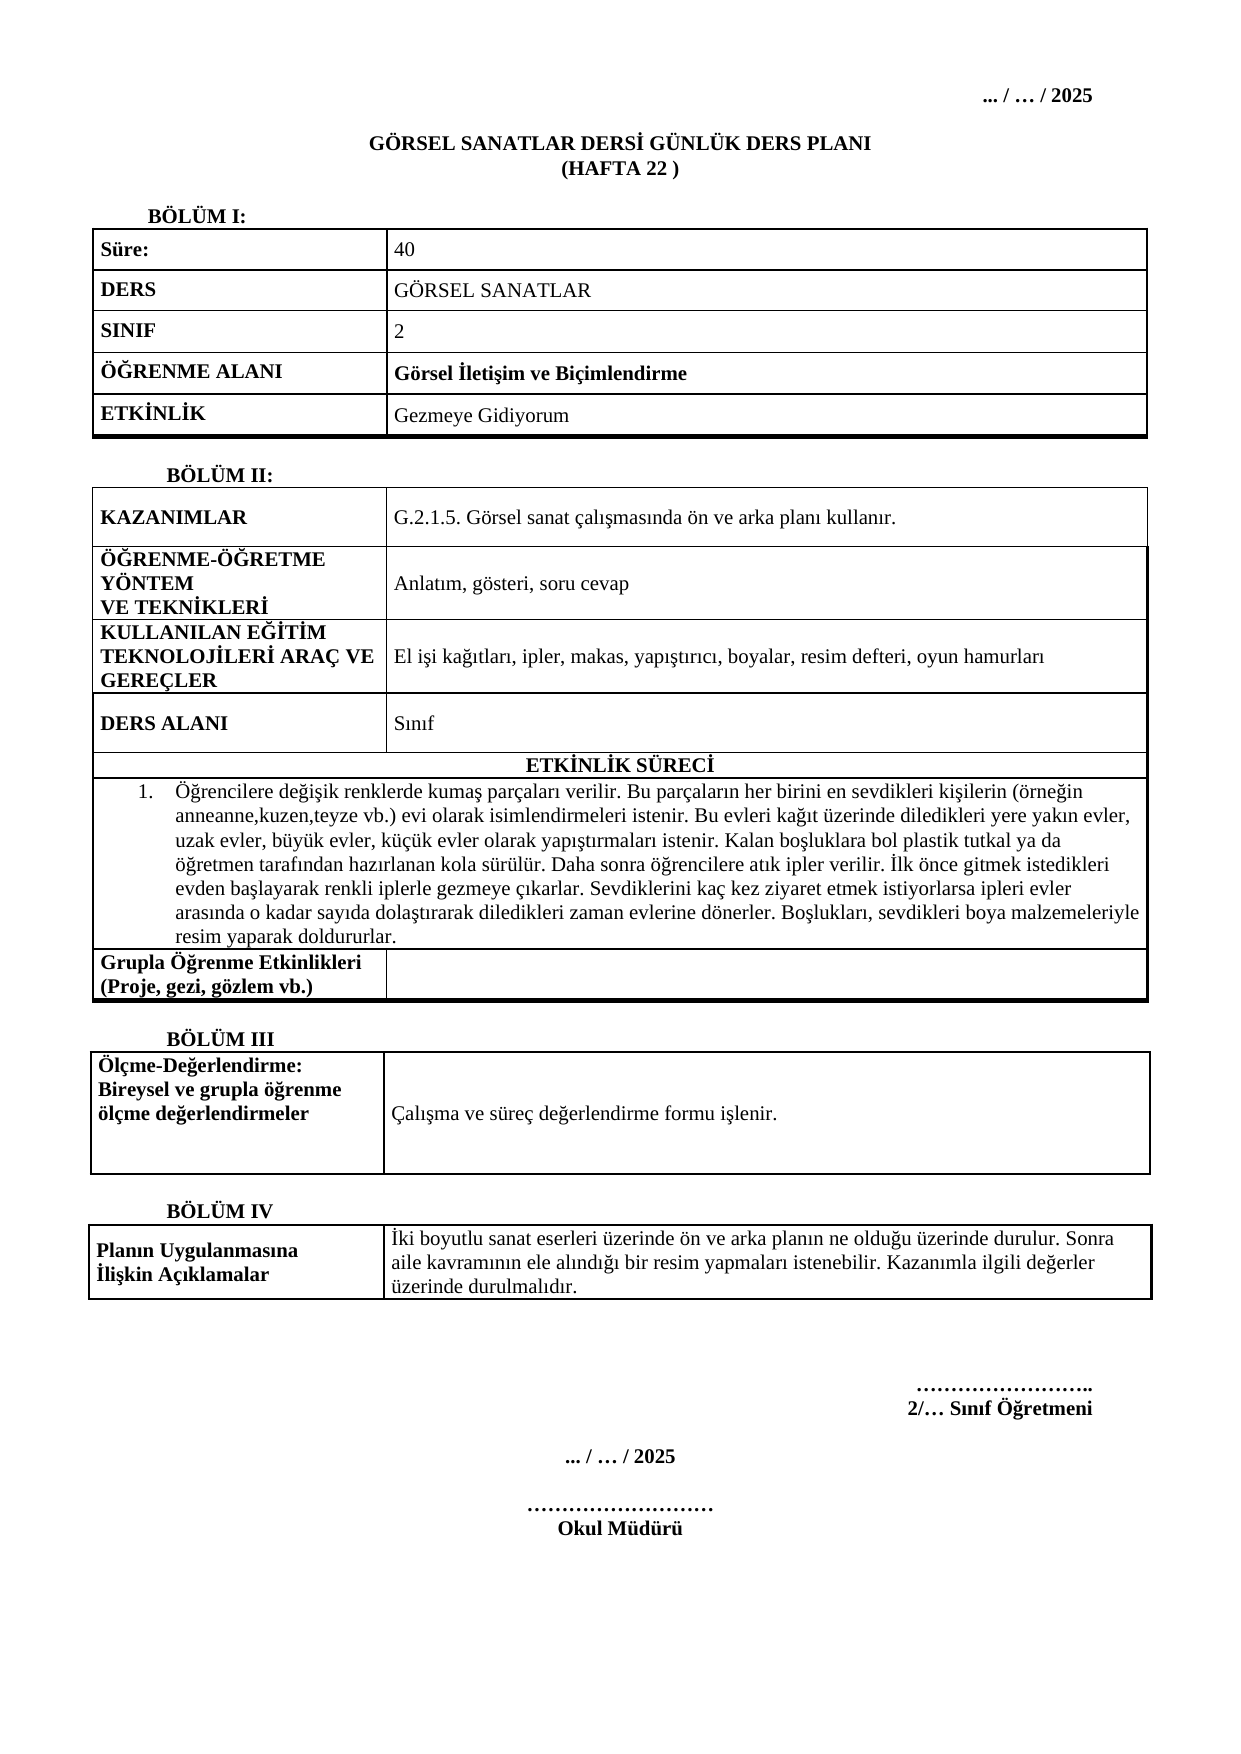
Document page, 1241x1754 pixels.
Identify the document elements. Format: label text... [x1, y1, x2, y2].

table_cell Görsel İletişim ve Biçimlendirme [388, 353, 1146, 393]
table_cell ÖĞRENME-ÖĞRETME YÖNTEM VE TEKNİKLERİ [93, 547, 386, 619]
table_header Süre: [94, 230, 386, 269]
table_header G.2.1.5. Görsel sanat çalışmasında ön ve arka planı kullanır. [387, 488, 1147, 546]
subtitle BÖLÜM IV [148, 1199, 1093, 1223]
text ……………………… [148, 1492, 1093, 1516]
text …………………….. [148, 1372, 1093, 1396]
table_cell [387, 950, 1146, 998]
text Okul Müdürü [148, 1516, 1093, 1540]
table_header KAZANIMLAR [93, 488, 386, 546]
table_header Çalışma ve süreç değerlendirme formu işlenir. [385, 1053, 1149, 1173]
table_header Ölçme-Değerlendirme: Bireysel ve grupla öğrenme ölçme değerlendirmeler [92, 1053, 383, 1173]
text ... / … / 2025 [148, 1444, 1093, 1468]
table_cell Grupla Öğrenme Etkinlikleri (Proje, gezi, gözlem vb.) [94, 950, 386, 998]
table_cell 2 [388, 311, 1146, 352]
table_cell KULLANILAN EĞİTİM TEKNOLOJİLERİ ARAÇ VE GEREÇLER [93, 620, 386, 692]
table_header Planın Uygulanmasına İlişkin Açıklamalar [90, 1226, 383, 1298]
table_cell GÖRSEL SANATLAR [388, 271, 1146, 310]
table_cell SINIF [94, 311, 386, 352]
table_cell Sınıf [387, 694, 1146, 752]
table_cell Anlatım, gösteri, soru cevap [387, 547, 1146, 619]
text BÖLÜM II: [148, 463, 1093, 487]
table_header İki boyutlu sanat eserleri üzerinde ön ve arka planın ne olduğu üzerinde durulur. Sonra aile kavramının ele alındığı bir resim yapmaları istenebilir. Kazanımla ilgili değerler üzerinde durulmalıdır. [385, 1226, 1150, 1298]
table_cell ÖĞRENME ALANI [94, 353, 386, 393]
table_cell ETKİNLİK SÜRECİ [94, 753, 1146, 777]
text (HAFTA 22 ) [148, 155, 1093, 179]
table_cell El işi kağıtları, ipler, makas, yapıştırıcı, boyalar, resim defteri, oyun hamurları [387, 620, 1146, 692]
table_cell ETKİNLİK [94, 395, 386, 434]
table_header 40 [388, 230, 1146, 269]
table_cell DERS [94, 271, 386, 310]
table_cell DERS ALANI [94, 694, 386, 752]
text BÖLÜM I: [148, 203, 1093, 228]
text GÖRSEL SANATLAR DERSİ GÜNLÜK DERS PLANI [148, 131, 1093, 155]
table_cell Öğrencilere değişik renklerde kumaş parçaları verilir. Bu parçaların her birini en sevdikleri kişilerin (örneğin anneanne,kuzen,teyze vb.) evi olarak isimlendirmeleri istenir. Bu evleri kağıt üzerinde diledikleri yere yakın evler, uzak evler, büyük evler, küçük evler olarak yapıştırmaları istenir. Kalan boşluklara bol plastik tutkal ya da öğretmen tarafından hazırlanan kola sürülür. Daha sonra öğrencilere atık ipler verilir. İlk önce gitmek istedikleri evden başlayarak renkli iplerle gezmeye çıkarlar. Sevdiklerini kaç kez ziyaret etmek istiyorlarsa ipleri evler arasında o kadar sayıda dolaştırarak diledikleri zaman evlerine dönerler. Boşlukları, sevdikleri boya malzemeleriyle resim yaparak doldururlar. [94, 779, 1146, 948]
text 2/… Sınıf Öğretmeni [148, 1396, 1093, 1420]
text ... / … / 2025 [148, 83, 1093, 107]
subtitle BÖLÜM III [148, 1027, 1093, 1051]
table_cell Gezmeye Gidiyorum [388, 395, 1146, 434]
